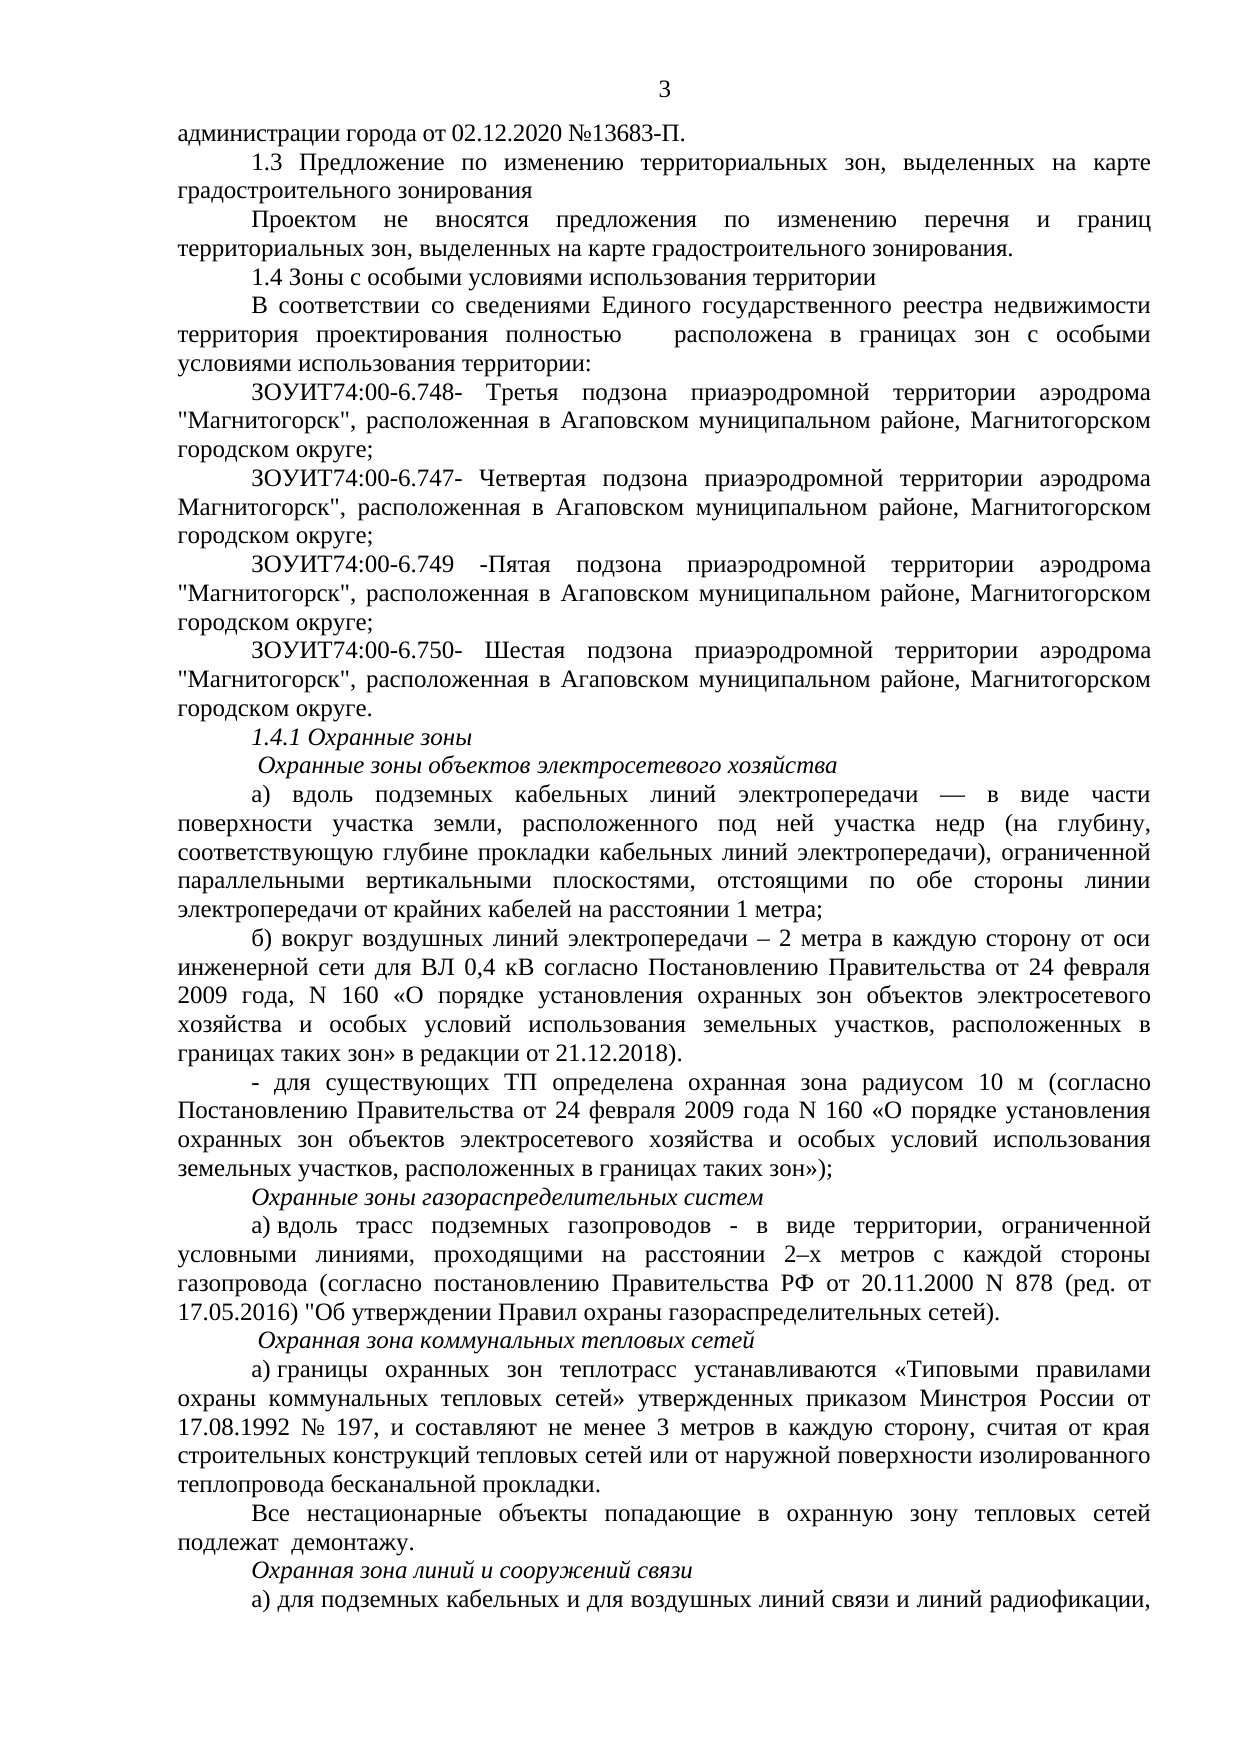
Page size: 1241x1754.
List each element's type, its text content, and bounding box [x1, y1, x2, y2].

text Охранная зона коммунальных тепловых сетей [177, 1326, 1152, 1354]
text ЗОУИТ74:00-6.748- Третья подзона приаэродромной территории аэродрома "Магнитогорск", расположенная в Агаповском муниципальном районе, Магнитогорском городском округе; [177, 377, 1152, 463]
text 1.4 Зоны с особыми условиями использования территории [177, 262, 1152, 291]
text ЗОУИТ74:00-6.749 -Пятая подзона приаэродромной территории аэродрома "Магнитогорск", расположенная в Агаповском муниципальном районе, Магнитогорском городском округе; [177, 549, 1152, 636]
text а) вдоль подземных кабельных линий электропередачи — в виде части поверхности участка земли, расположенного под ней участка недр (на глубину, соответствующую глубине прокладки кабельных линий электропередачи), ограниченной параллельными вертикальными плоскостями, отстоящими по обе стороны линии электропередачи от крайних кабелей на расстоянии 1 метра; [177, 779, 1152, 923]
text Проектом не вносятся предложения по изменению перечня и границ территориальных зон, выделенных на карте градостроительного зонирования. [177, 204, 1152, 262]
text а) границы охранных зон теплотрасс устанавливаются «Типовыми правилами охраны коммунальных тепловых сетей» утвержденных приказом Минстроя России от 17.08.1992 № 197, и составляют не менее 3 метров в каждую сторону, считая от края строительных конструкций тепловых сетей или от наружной поверхности изолированного теплопровода бесканальной прокладки. [177, 1354, 1152, 1498]
text - для существующих ТП определена охранная зона радиусом 10 м (согласно Постановлению Правительства от 24 февраля 2009 года N 160 «О порядке установления охранных зон объектов электросетевого хозяйства и особых условий использования земельных участков, расположенных в границах таких зон»); [177, 1067, 1152, 1182]
text Охранная зона линий и сооружений связи [177, 1556, 1152, 1584]
text а) вдоль трасс подземных газопроводов - в виде территории, ограниченной условными линиями, проходящими на расстоянии 2–х метров с каждой стороны газопровода (согласно постановлению Правительства РФ от 20.11.2000 N 878 (ред. от 17.05.2016) "Об утверждении Правил охраны газораспределительных сетей). [177, 1211, 1152, 1326]
text 1.4.1 Охранные зоны [177, 722, 1152, 751]
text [177, 1584, 1152, 1613]
text Охранные зоны объектов электросетевого хозяйства [177, 751, 1152, 779]
text В соответствии со сведениями Единого государственного реестра недвижимости территория проектирования полностью расположена в границах зон с особыми условиями использования территории: [177, 291, 1152, 377]
text ЗОУИТ74:00-6.750- Шестая подзона приаэродромной территории аэродрома "Магнитогорск", расположенная в Агаповском муниципальном районе, Магнитогорском городском округе. [177, 636, 1152, 722]
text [177, 118, 1152, 147]
text 1.3 Предложение по изменению территориальных зон, выделенных на карте градостроительного зонирования [177, 147, 1152, 204]
text Охранные зоны газораспределительных систем [177, 1182, 1152, 1211]
text б) вокруг воздушных линий электропередачи – 2 метра в каждую сторону от оси инженерной сети для ВЛ 0,4 кВ согласно Постановлению Правительства от 24 февраля 2009 года, N 160 «О порядке установления охранных зон объектов электросетевого хозяйства и особых условий использования земельных участков, расположенных в границах таких зон» в редакции от 21.12.2018). [177, 923, 1152, 1067]
text Все нестационарные объекты попадающие в охранную зону тепловых сетей подлежат демонтажу. [177, 1498, 1152, 1556]
text ЗОУИТ74:00-6.747- Четвертая подзона приаэродромной территории аэродрома Магнитогорск", расположенная в Агаповском муниципальном районе, Магнитогорском городском округе; [177, 463, 1152, 549]
